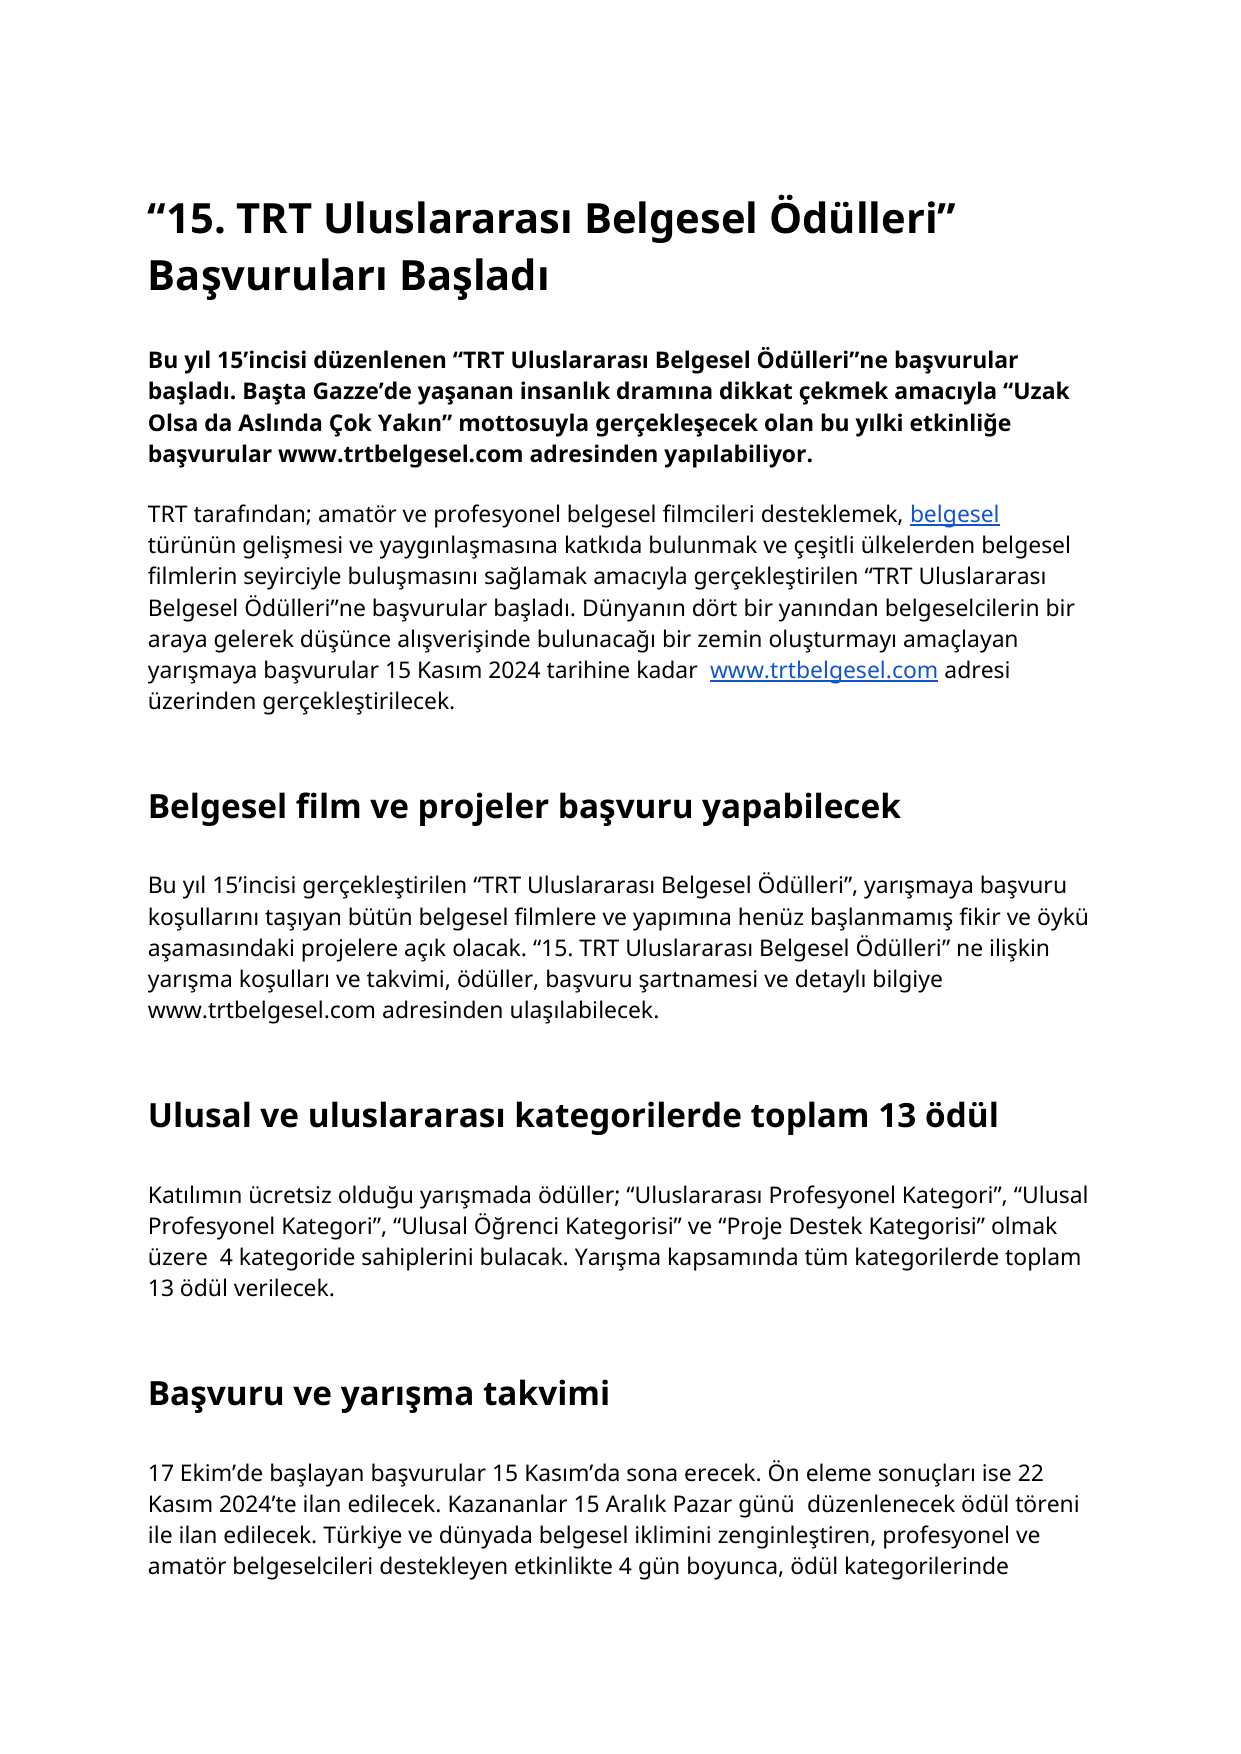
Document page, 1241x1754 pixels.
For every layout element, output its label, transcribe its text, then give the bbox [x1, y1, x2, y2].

text Belgesel film ve projeler başvuru yapabilecek [148, 783, 1093, 828]
text Başvuru ve yarışma takvimi [148, 1370, 1093, 1415]
text Katılımın ücretsiz olduğu yarışmada ödüller; “Uluslararası Profesyonel Kategori”, “Ulusal Profesyonel Kategori”, “Ulusal Öğrenci Kategorisi” ve “Proje Destek Kategorisi” olmak üzere 4 kategoride sahiplerini bulacak. Yarışma kapsamında tüm kategorilerde toplam 13 ödül verilecek. [148, 1179, 1093, 1304]
text Bu yıl 15’incisi gerçekleştirilen “TRT Uluslararası Belgesel Ödülleri”, yarışmaya başvuru koşullarını taşıyan bütün belgesel filmlere ve yapımına henüz başlanmamış fikir ve öykü aşamasındaki projelere açık olacak. “15. TRT Uluslararası Belgesel Ödülleri” ne ilişkin yarışma koşulları ve takvimi, ödüller, başvuru şartnamesi ve detaylı bilgiye www.trtbelgesel.com adresinden ulaşılabilecek. [148, 869, 1093, 1026]
text “15. TRT Uluslararası Belgesel Ödülleri” Başvuruları Başladı [148, 189, 1093, 303]
text Bu yıl 15’incisi düzenlenen “TRT Uluslararası Belgesel Ödülleri”ne başvurular başladı. Başta Gazze’de yaşanan insanlık dramına dikkat çekmek amacıyla “Uzak Olsa da Aslında Çok Yakın” mottosuyla gerçekleşecek olan bu yılki etkinliğe başvurular www.trtbelgesel.com adresinden yapılabiliyor. [148, 344, 1093, 469]
text Ulusal ve uluslararası kategorilerde toplam 13 ödül [148, 1092, 1093, 1137]
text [148, 1457, 1093, 1582]
text TRT tarafından; amatör ve profesyonel belgesel filmcileri desteklemek, belgesel türünün gelişmesi ve yaygınlaşmasına katkıda bulunmak ve çeşitli ülkelerden belgesel filmlerin seyirciyle buluşmasını sağlamak amacıyla gerçekleştirilen “TRT Uluslararası Belgesel Ödülleri”ne başvurular başladı. Dünyanın dört bir yanından belgeselcilerin bir araya gelerek düşünce alışverişinde bulunacağı bir zemin oluşturmayı amaçlayan yarışmaya başvurular 15 Kasım 2024 tarihine kadar www.trtbelgesel.com adresi üzerinden gerçekleştirilecek. [148, 498, 1093, 717]
